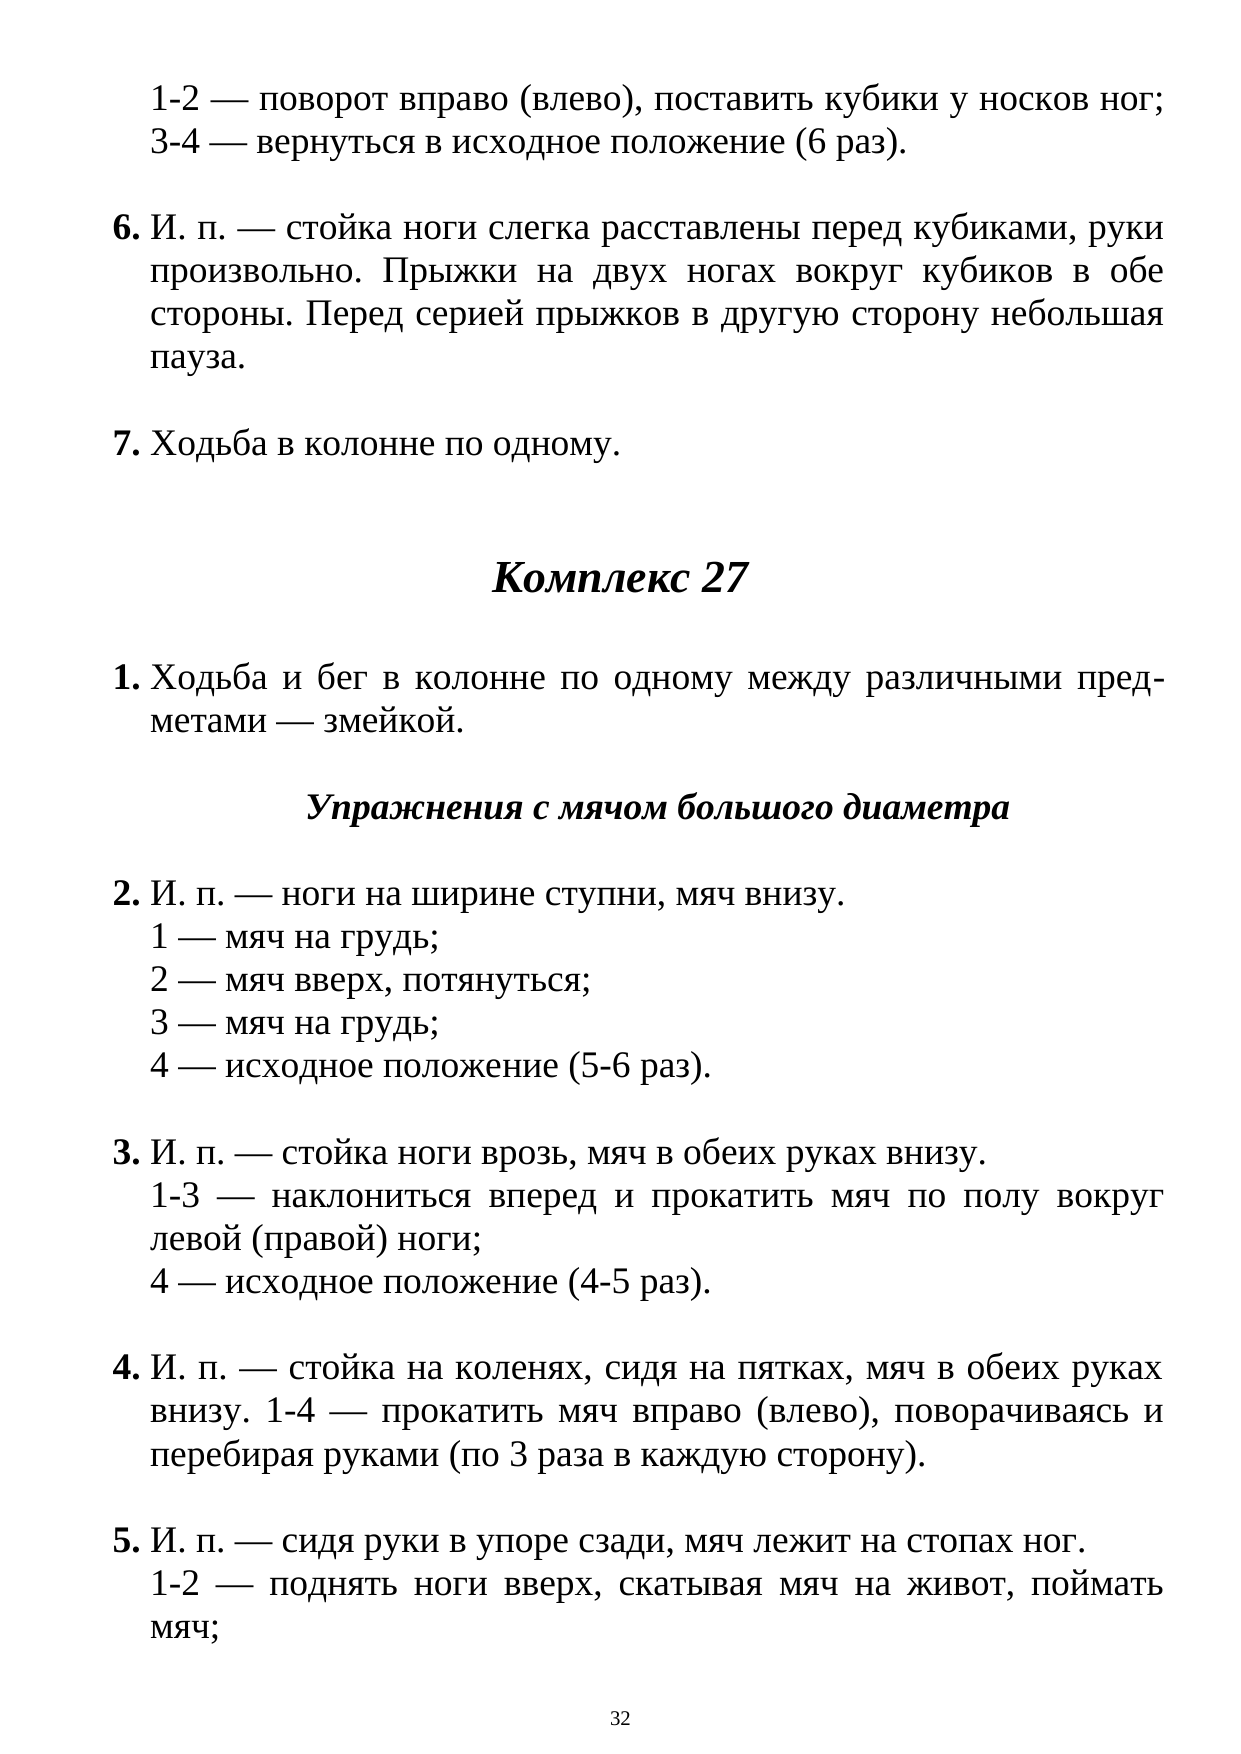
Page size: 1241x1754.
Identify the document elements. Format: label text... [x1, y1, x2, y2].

text 4 — исходное положение (5-6 раз). [150, 1043, 1165, 1086]
text 4 — исходное положение (4-5 раз). [150, 1258, 1165, 1302]
list И. п. — стойка на коленях, сидя на пятках, мяч в обеих руках внизу. 1-4 — прокатить мяч вправо (влево), поворачиваясь и перебирая руками (по 3 раза в каждую сторону). [112, 1345, 1165, 1474]
list И. п. — сидя руки в упоре сзади, мяч лежит на стопах ног. [112, 1517, 1165, 1560]
list И. п. — стойка ноги врозь, мяч в обеих руках внизу. [112, 1129, 1165, 1172]
list И. п. — ноги на ширине ступни, мяч внизу. [112, 870, 1165, 913]
text 2 — мяч вверх, потянуться; [150, 957, 1165, 1000]
text 1 — мяч на грудь; [150, 913, 1165, 957]
text 3 — мяч на грудь; [150, 1000, 1165, 1043]
list Ходьба и бег в колонне по одному между различными предметами — змейкой. [112, 655, 1165, 741]
list И. п. — стойка ноги слегка расставлены перед кубиками, руки произвольно. Прыжки на двух ногах вокруг кубиков в обе стороны. Перед серией прыжков в другую сторону небольшая пауза. [112, 204, 1165, 377]
text Комплекс 27 [75, 549, 1165, 602]
text Упражнения с мячом большого диаметра [150, 784, 1165, 827]
text 1-2 — поворот вправо (влево), поставить кубики у носков ног; 3-4 — вернуться в исходное положение (6 раз). [150, 75, 1165, 161]
text 1-2 — поднять ноги вверх, скатывая мяч на живот, поймать мяч; [150, 1560, 1165, 1647]
text 1-3 — наклониться вперед и прокатить мяч по полу вокруг левой (правой) ноги; [150, 1172, 1165, 1258]
list Ходьба в колонне по одному. [112, 420, 1165, 463]
